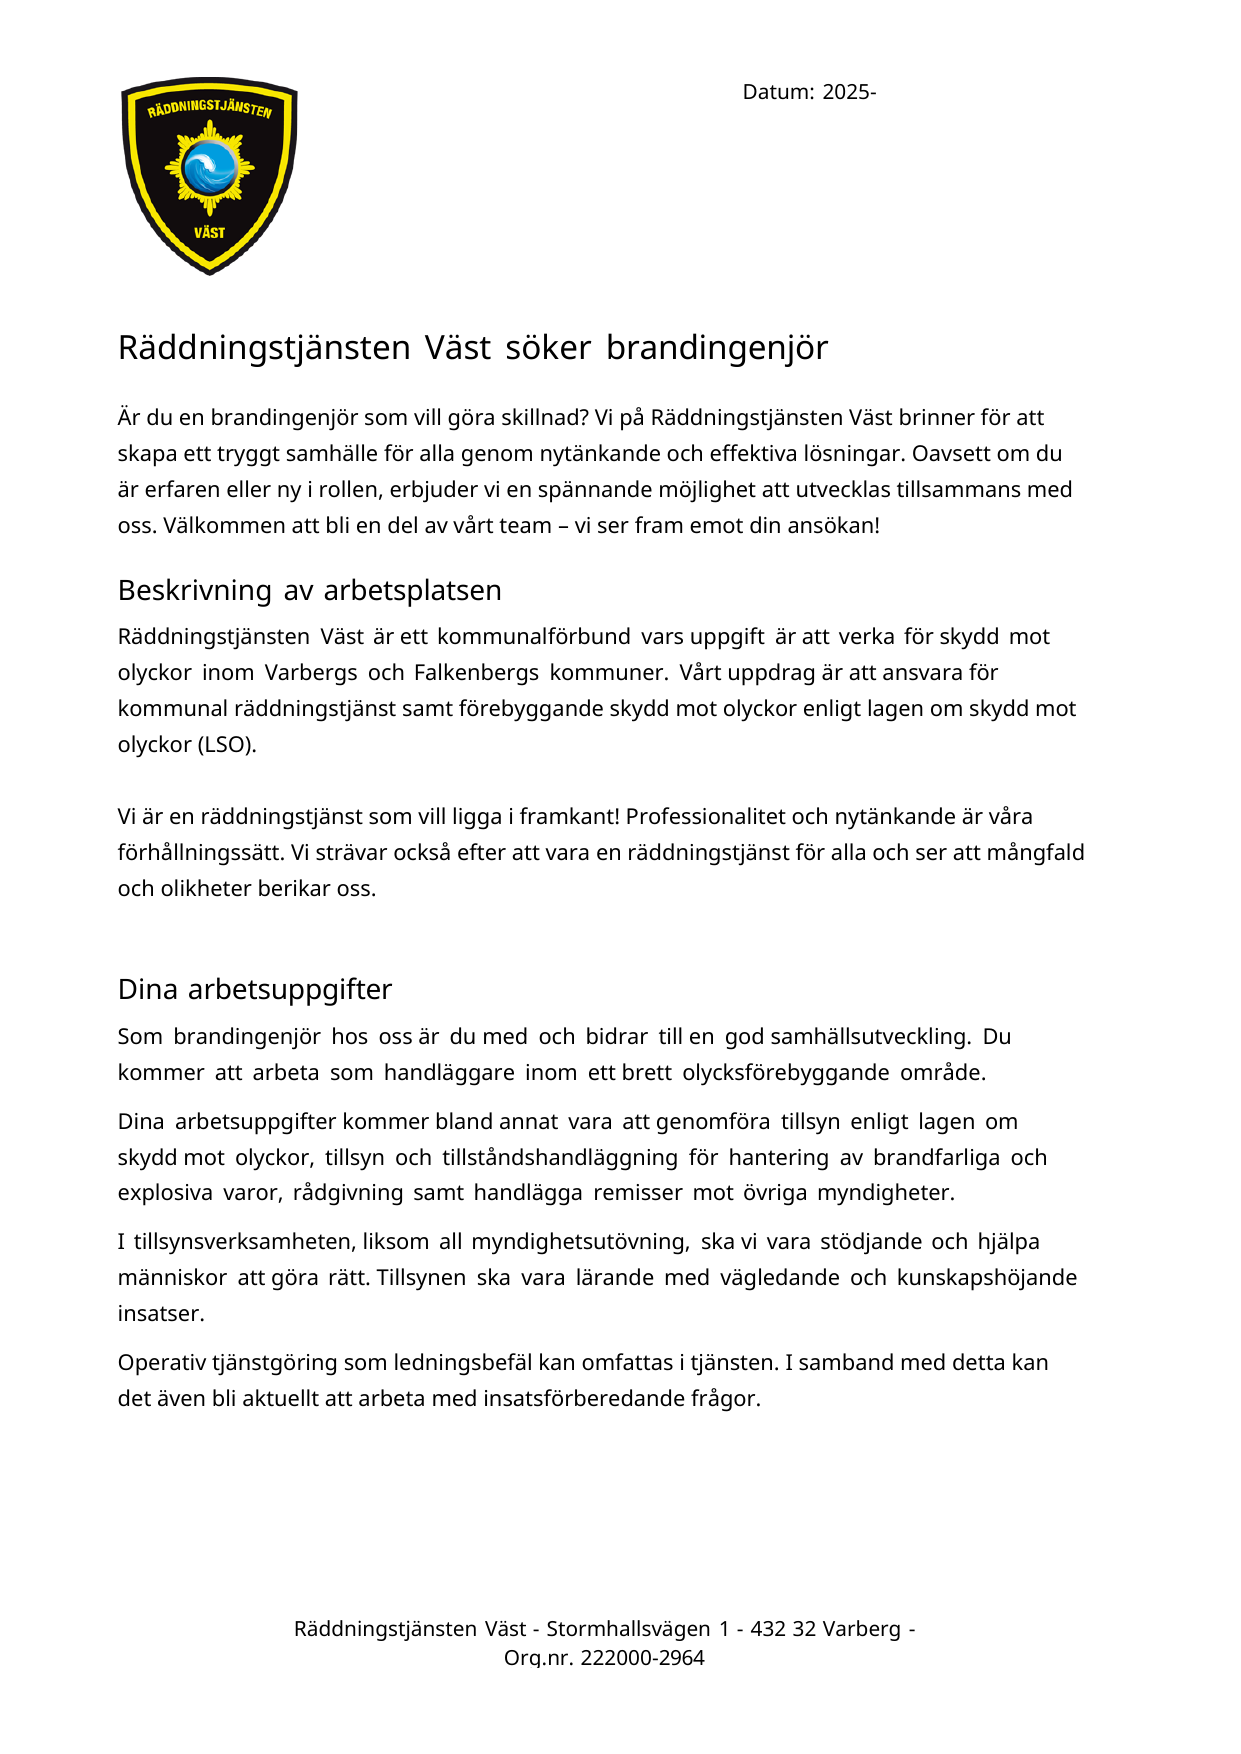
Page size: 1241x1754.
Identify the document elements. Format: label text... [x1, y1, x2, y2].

text Räddningstjänsten Väst är ett kommunalförbund vars uppgift är att verka för skydd mot olyckor inom Varbergs och Falkenbergs kommuner. Vårt uppdrag är att ansvara för kommunal räddningstjänst samt förebyggande skydd mot olyckor enligt lagen om skydd mot olyckor (LSO). [117, 621, 1088, 795]
picture [121, 77, 298, 276]
text Dina arbetsuppgifter kommer bland annat vara att genomföra tillsyn enligt lagen om skydd mot olyckor, tillsyn och tillståndshandläggning för hantering av brandfarliga och explosiva varor, rådgivning samt handlägga remisser mot övriga myndigheter. [117, 1106, 1088, 1207]
subtitle Dina arbetsuppgifter [117, 969, 1098, 1008]
text Är du en brandingenjör som vill göra skillnad? Vi på Räddningstjänsten Väst brinner för att skapa ett tryggt samhälle för alla genom nytänkande och effektiva lösningar. Oavsett om du är erfaren eller ny i rollen, erbjuder vi en spännande möjlighet att utvecklas tillsammans med oss. Välkommen att bli en del av vårt team – vi ser fram emot din ansökan! [117, 402, 1088, 540]
text Operativ tjänstgöring som ledningsbefäl kan omfattas i tjänsten. I samband med detta kan det även bli aktuellt att arbeta med insatsförberedande frågor. [117, 1347, 1088, 1412]
subtitle Beskrivning av arbetsplatsen [117, 571, 1098, 609]
text Vi är en räddningstjänst som vill ligga i framkant! Professionalitet och nytänkande är våra förhållningssätt. Vi strävar också efter att vara en räddningstjänst för alla och ser att mångfald och olikheter berikar oss. [117, 801, 1088, 903]
text I tillsynsverksamheten, liksom all myndighetsutövning, ska vi vara stödjande och hjälpa människor att göra rätt. Tillsynen ska vara lärande med vägledande och kunskapshöjande insatser. [117, 1226, 1088, 1327]
text Som brandingenjör hos oss är du med och bidrar till en god samhällsutveckling. Du kommer att arbeta som handläggare inom ett brett olycksförebyggande område. [117, 1021, 1088, 1086]
title Räddningstjänsten Väst söker brandingenjör [117, 324, 1098, 369]
